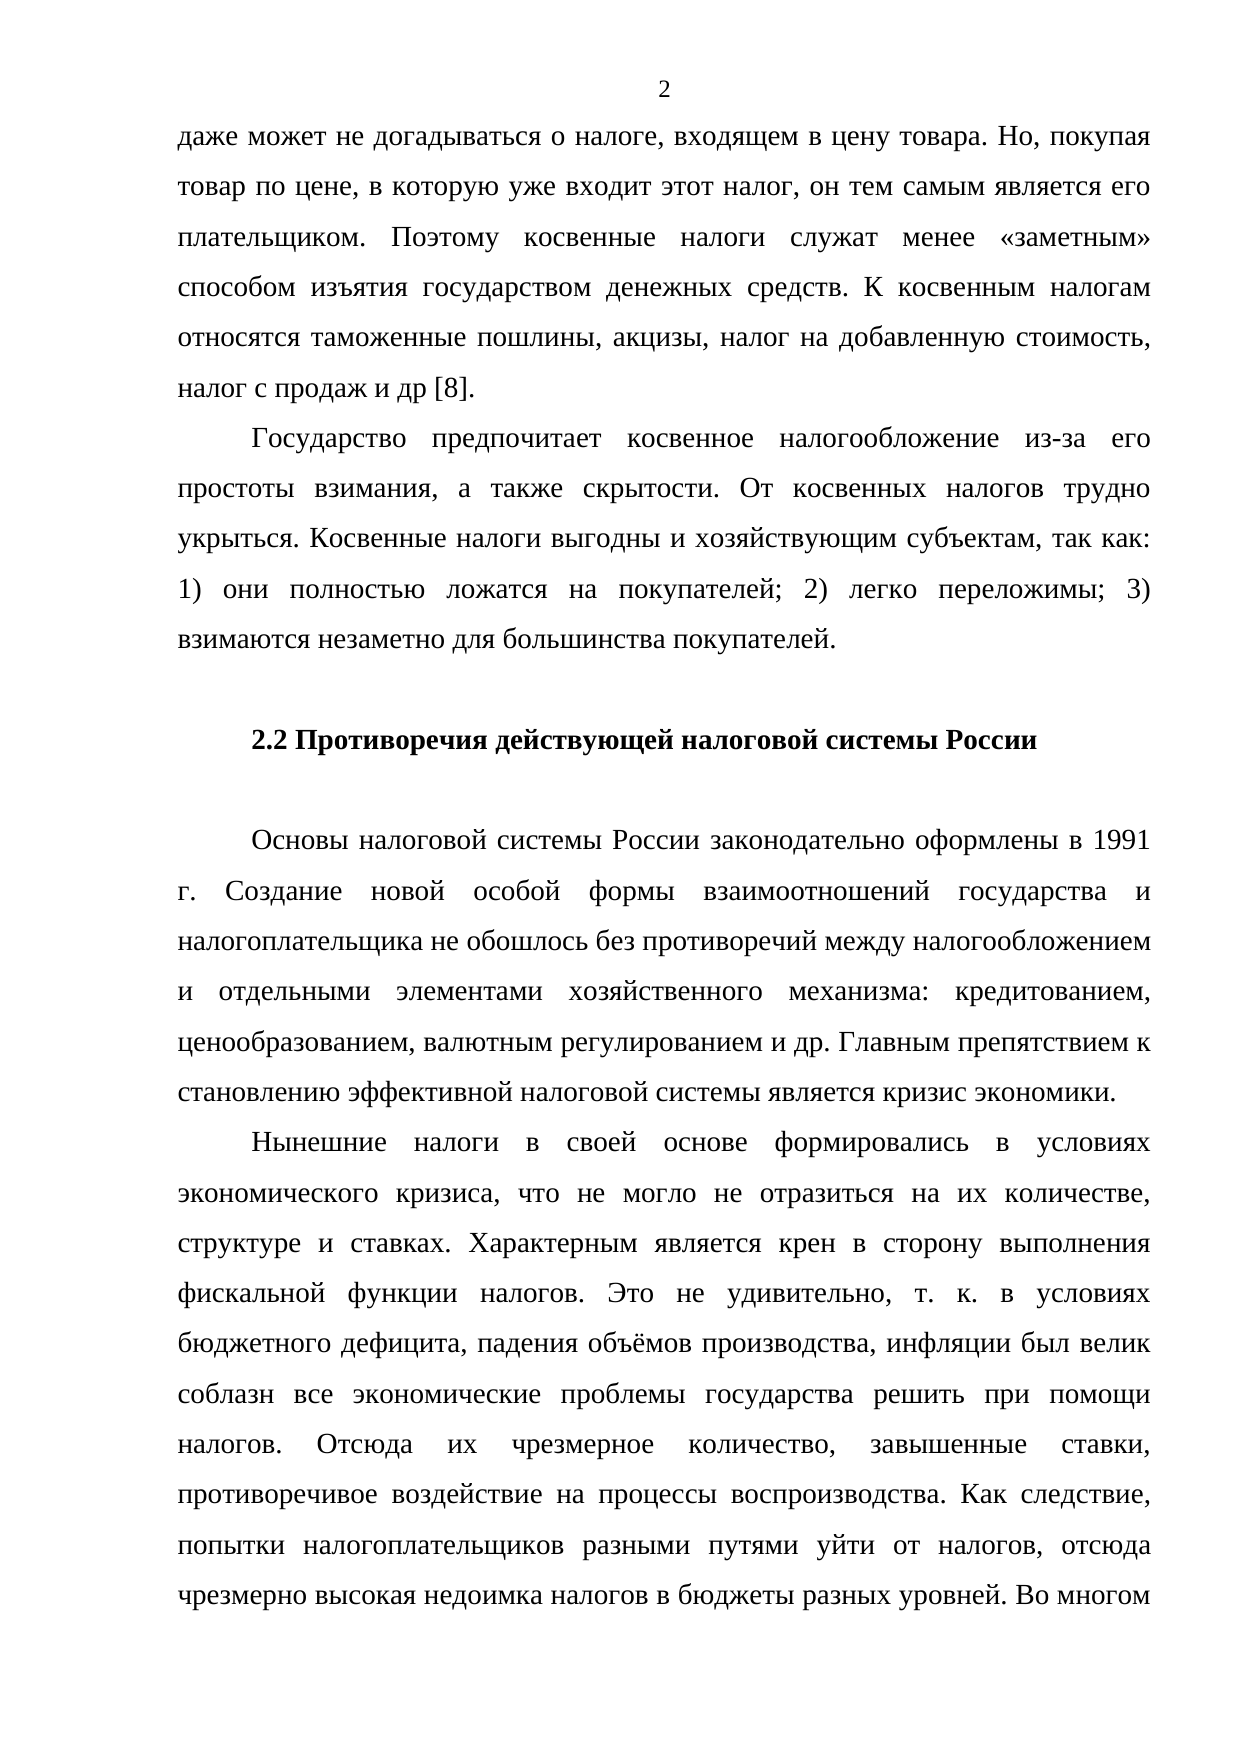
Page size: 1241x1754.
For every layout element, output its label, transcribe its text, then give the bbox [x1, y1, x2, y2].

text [177, 118, 1152, 403]
text 2.2 Противоречия действующей налоговой системы России [177, 722, 1152, 755]
text Основы налоговой системы России законодательно оформлены в . Создание новой особой формы взаимоотношений государства и налогоплательщика не обошлось без противоречий между налогообложением и отдельными элементами хозяйственного механизма: кредитованием, ценообразованием, валютным регулированием и др. Главным препятствием к становлению эффективной налоговой системы является кризис экономики. [177, 822, 1152, 1108]
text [177, 1124, 1152, 1611]
text Государство предпочитает косвенное налогообложение из-за его простоты взимания, а также скрытости. От косвенных налогов трудно укрыться. Косвенные налоги выгодны и хозяйствующим субъектам, так как: 1) они полностью ложатся на покупателей; 2) легко переложимы; 3) взимаются незаметно для большинства покупателей. [177, 420, 1152, 655]
